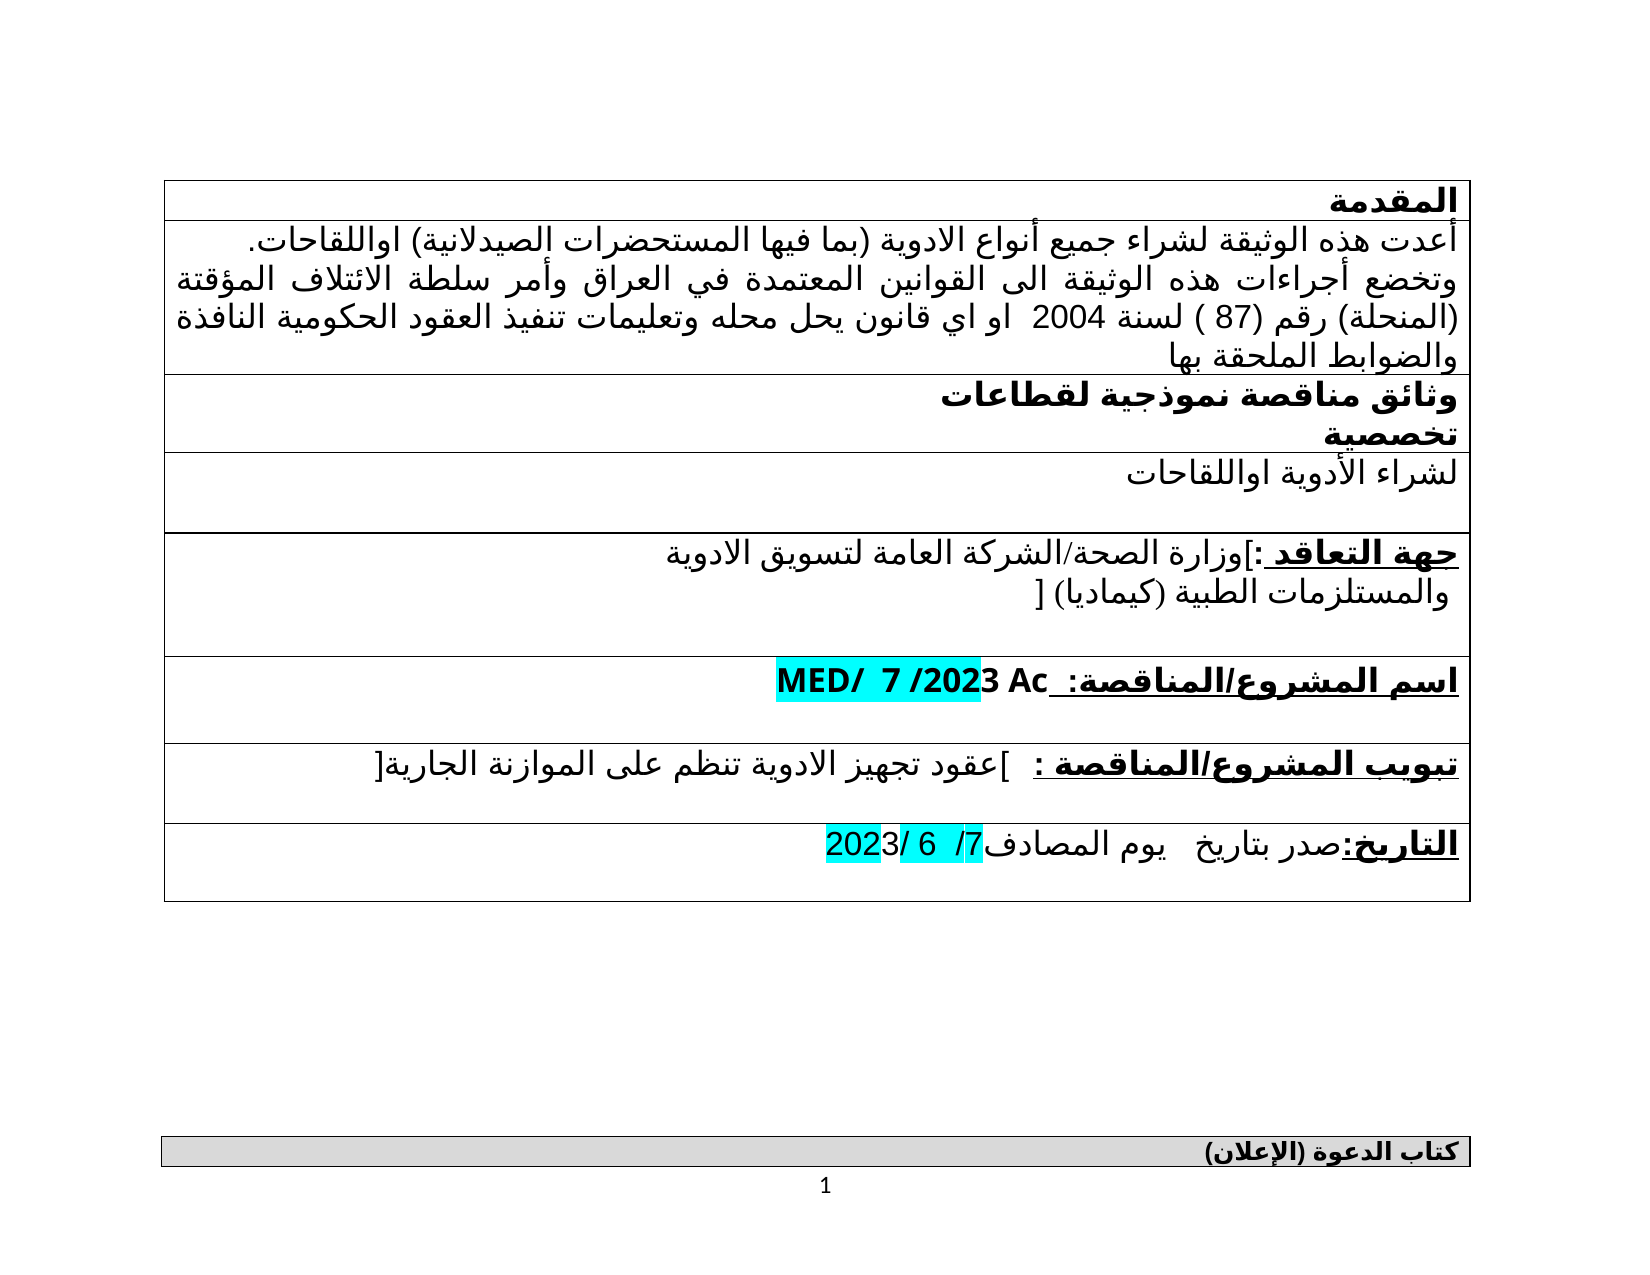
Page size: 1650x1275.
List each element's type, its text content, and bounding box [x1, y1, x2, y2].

table_cell وثائق مناقصة نموذجية لقطاعات تخصصية [165, 375, 1469, 452]
table_cell اسم المشروع/المناقصة: MED/ 7 /2023 Ac [165, 657, 1469, 743]
table_cell التاريخ:صدر بتاريخ يوم المصادف7/ 6 /2023 [165, 824, 1469, 901]
table_cell أعدت هذه الوثيقة لشراء جميع أنواع الادوية (بما فيها المستحضرات الصيدلانية) اواللقاحات. وتخضع أجراءات هذه الوثيقة الى القوانين المعتمدة في العراق وأمر سلطة الائتلاف المؤقتة (المنحلة) رقم (87 ) لسنة 2004 او اي قانون يحل محله وتعليمات تنفيذ العقود الحكومية النافذة والضوابط الملحقة بها [165, 221, 1469, 374]
table_header كتاب الدعوة (الإعلان) [162, 1137, 1469, 1166]
table_cell لشراء الأدوية اواللقاحات [165, 453, 1469, 532]
table_header المقدمة [165, 181, 1469, 219]
table_cell تبويب المشروع/المناقصة : ]عقود تجهيز الادوية تنظم على الموازنة الجارية[ [165, 744, 1469, 823]
table_cell جهة التعاقد :]وزارة الصحة/الشركة العامة لتسويق الادوية والمستلزمات الطبية (كيماديا) [ [165, 534, 1469, 656]
